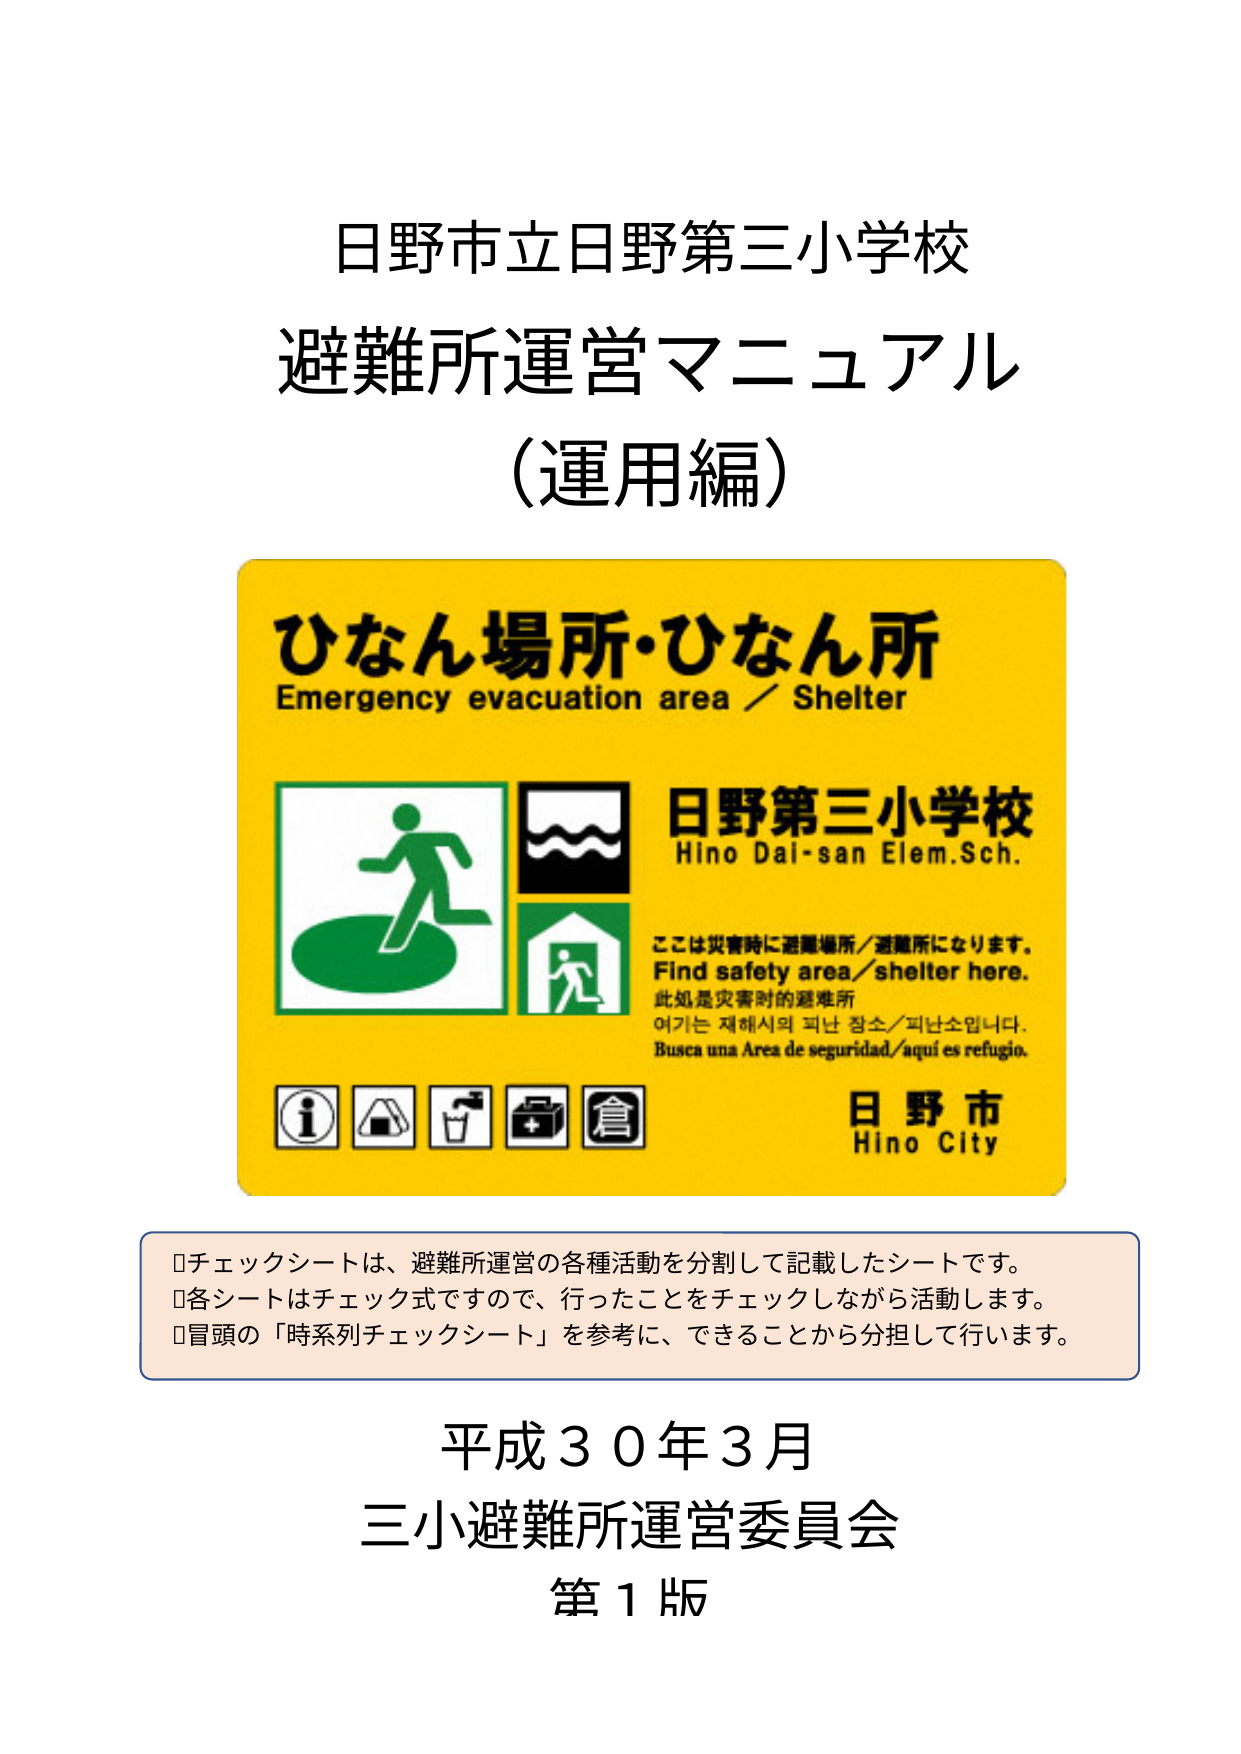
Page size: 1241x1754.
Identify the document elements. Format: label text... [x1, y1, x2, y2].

text 避難所運営マニュアル [118, 301, 1181, 413]
text 日野市立日野第三小学校 [118, 188, 1181, 301]
picture [236, 559, 1067, 1196]
text （運用編） [118, 413, 1181, 526]
